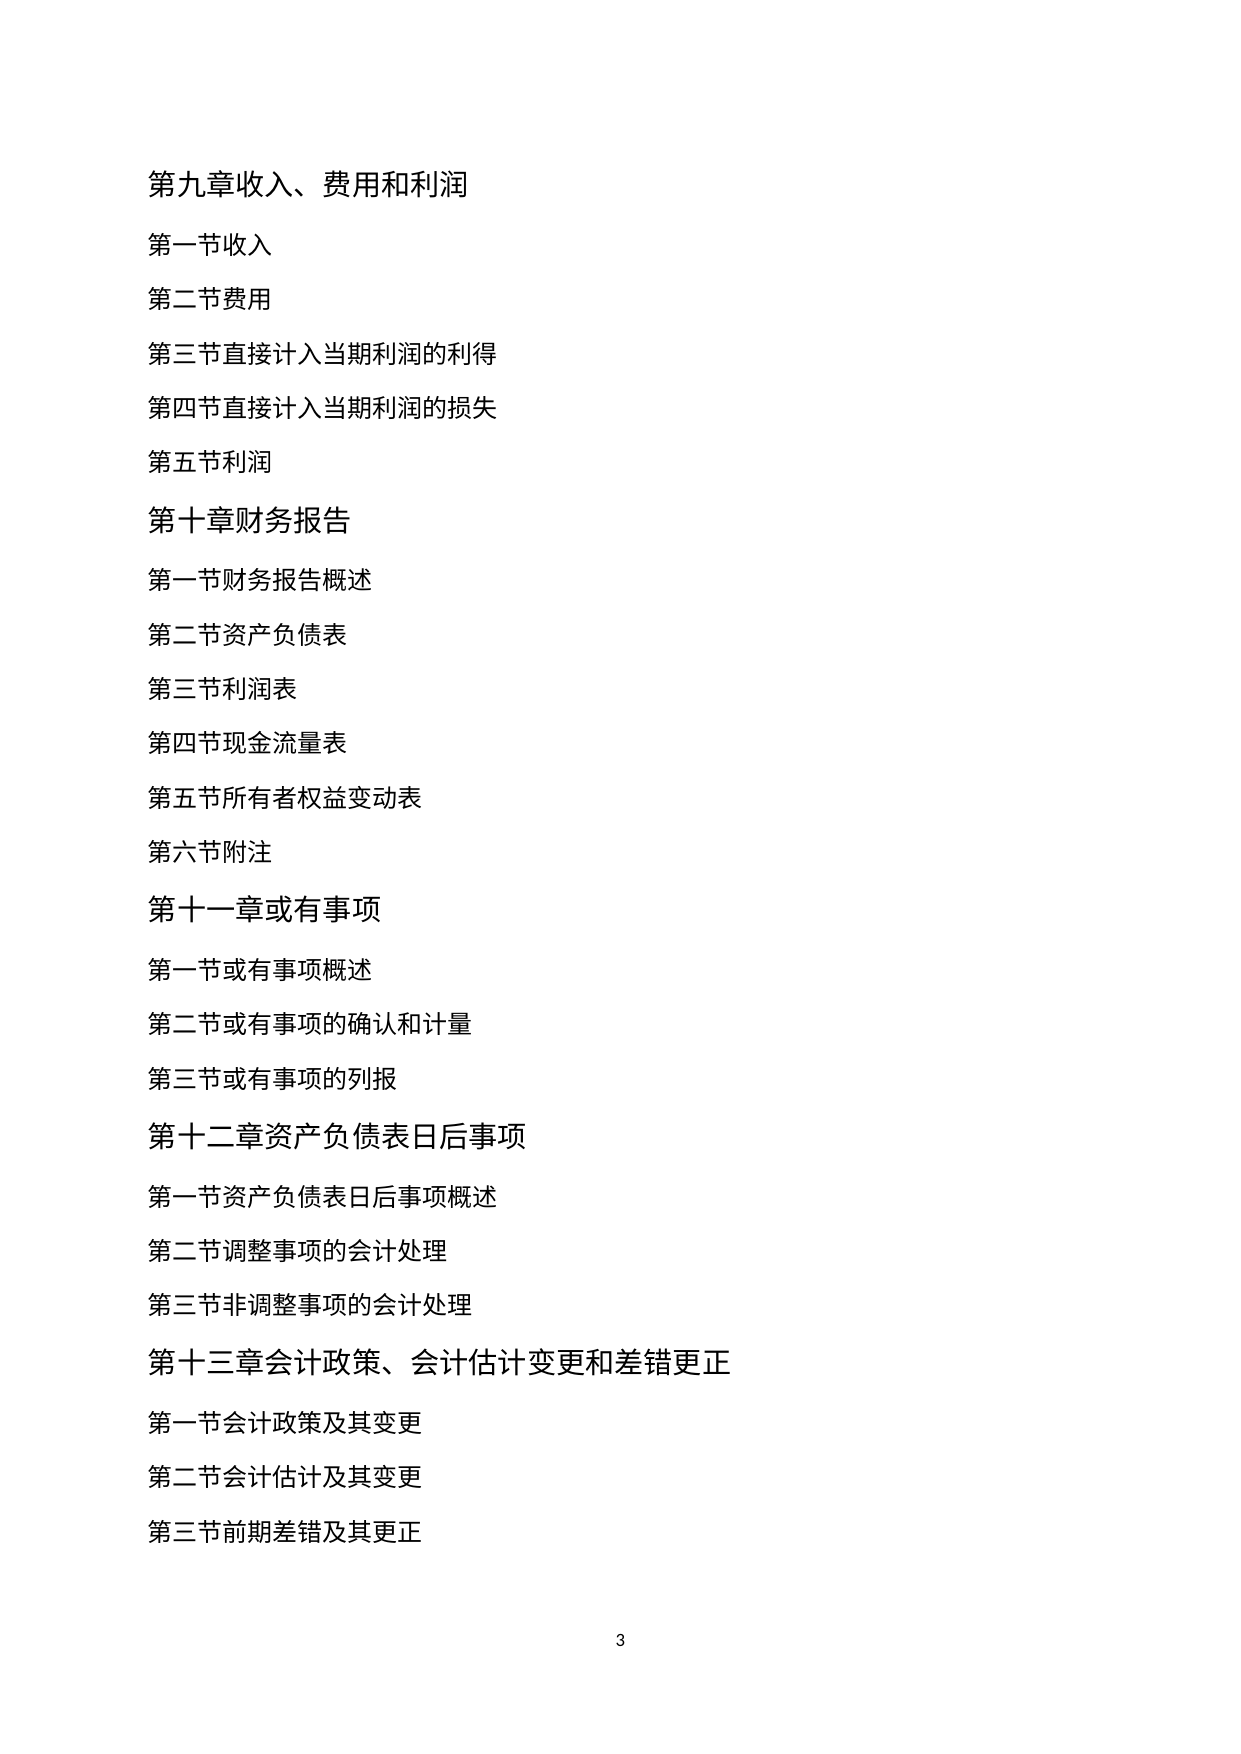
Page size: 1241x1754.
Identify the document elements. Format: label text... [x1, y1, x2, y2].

text 第九章收入、费用和利润 [148, 162, 1092, 204]
text 第三节前期差错及其更正 [148, 1512, 1092, 1548]
text 第十二章资产负债表日后事项 [148, 1113, 1092, 1156]
text 第三节直接计入当期利润的利得 [148, 334, 1092, 370]
text 第二节会计估计及其变更 [148, 1458, 1092, 1494]
text 第十章财务报告 [148, 497, 1092, 539]
text 第五节所有者权益变动表 [148, 778, 1092, 814]
text 第二节资产负债表 [148, 615, 1092, 651]
text 第四节直接计入当期利润的损失 [148, 388, 1092, 425]
text 第一节收入 [148, 225, 1092, 262]
text 第二节或有事项的确认和计量 [148, 1005, 1092, 1041]
text 第四节现金流量表 [148, 724, 1092, 760]
text 第十一章或有事项 [148, 887, 1092, 929]
text 第十三章会计政策、会计估计变更和差错更正 [148, 1340, 1092, 1382]
text 第三节或有事项的列报 [148, 1059, 1092, 1095]
text 第六节附注 [148, 833, 1092, 869]
text 第一节资产负债表日后事项概述 [148, 1177, 1092, 1213]
text 第一节财务报告概述 [148, 561, 1092, 597]
text 第一节或有事项概述 [148, 950, 1092, 987]
text 第二节调整事项的会计处理 [148, 1231, 1092, 1268]
text 第三节非调整事项的会计处理 [148, 1286, 1092, 1322]
text 第三节利润表 [148, 669, 1092, 706]
text 第二节费用 [148, 280, 1092, 316]
text 第一节会计政策及其变更 [148, 1403, 1092, 1440]
text 第五节利润 [148, 443, 1092, 479]
